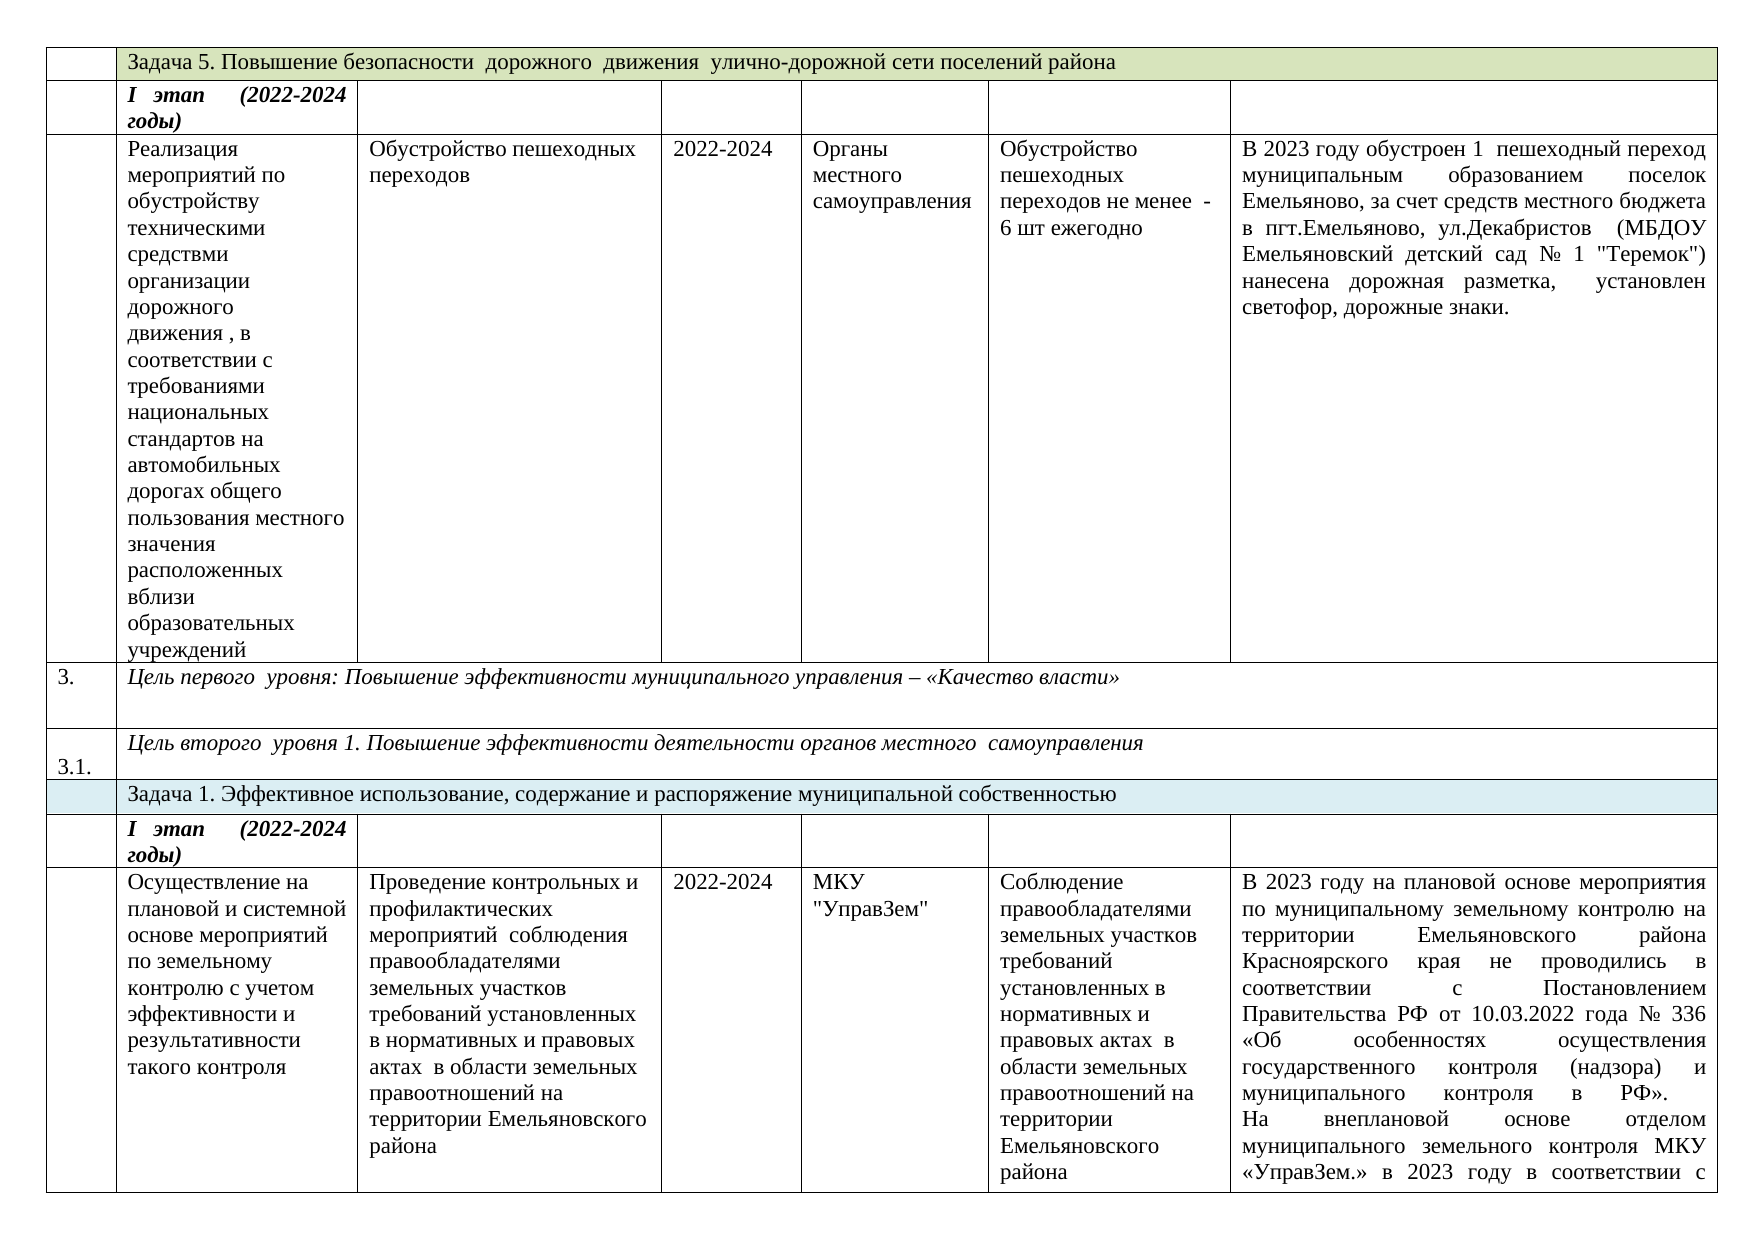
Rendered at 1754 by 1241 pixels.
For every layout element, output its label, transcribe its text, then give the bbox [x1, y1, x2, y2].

table_cell [47, 48, 116, 80]
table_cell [358, 868, 661, 1192]
table_cell [47, 868, 116, 1192]
table_cell Задача 1. Эффективное использование, содержание и распоряжение муниципальной собственностью [117, 780, 1717, 813]
table_cell Цель первого уровня: Повышение эффективности муниципального управления – «Качество власти» [117, 663, 1717, 728]
table_cell [989, 81, 1230, 134]
table_cell Обустройство пешеходных переходов не менее - 6 шт ежегодно [989, 135, 1230, 662]
table_cell [662, 815, 801, 867]
table_cell Органы местного самоуправления [802, 135, 988, 662]
table_cell [802, 815, 988, 867]
table_cell [662, 81, 801, 134]
table_cell [1231, 81, 1717, 134]
table_cell [47, 780, 116, 813]
table_cell [47, 81, 116, 134]
table_cell Обустройство пешеходных переходов [358, 135, 661, 662]
table_cell I этап (2022-2024 годы) [117, 815, 357, 867]
table_cell 3. [47, 663, 116, 728]
table_cell 2022-2024 [662, 868, 801, 1192]
table_cell [47, 815, 116, 867]
table_cell [989, 815, 1230, 867]
table_cell [1231, 815, 1717, 867]
table_cell [47, 135, 116, 662]
table_cell МКУ "УправЗем" [802, 868, 988, 1192]
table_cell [989, 868, 1230, 1192]
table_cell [1231, 868, 1717, 1192]
table_cell Задача 5. Повышение безопасности дорожного движения улично-дорожной сети поселений района [117, 48, 1717, 80]
table_cell 2022-2024 [662, 135, 801, 662]
table_cell [358, 815, 661, 867]
table_cell Цель второго уровня 1. Повышение эффективности деятельности органов местного самоуправления [117, 729, 1717, 779]
table_cell В 2023 году обустроен 1 пешеходный переход муниципальным образованием поселок Емельяново, за счет средств местного бюджета в пгт.Емельяново, ул.Декабристов (МБДОУ Емельяновский детский сад № 1 "Теремок") нанесена дорожная разметка, установлен светофор, дорожные знаки. [1231, 135, 1717, 662]
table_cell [117, 868, 357, 1192]
table_cell Реализация мероприятий по обустройству техническими средствми организации дорожного движения , в соответствии с требованиями национальных стандартов на автомобильных дорогах общего пользования местного значения расположенных вблизи образовательных учреждений [117, 135, 357, 662]
table_cell [802, 81, 988, 134]
table_cell I этап (2022-2024 годы) [117, 81, 357, 134]
table_cell 3.1. [47, 729, 116, 779]
table_cell [358, 81, 661, 134]
